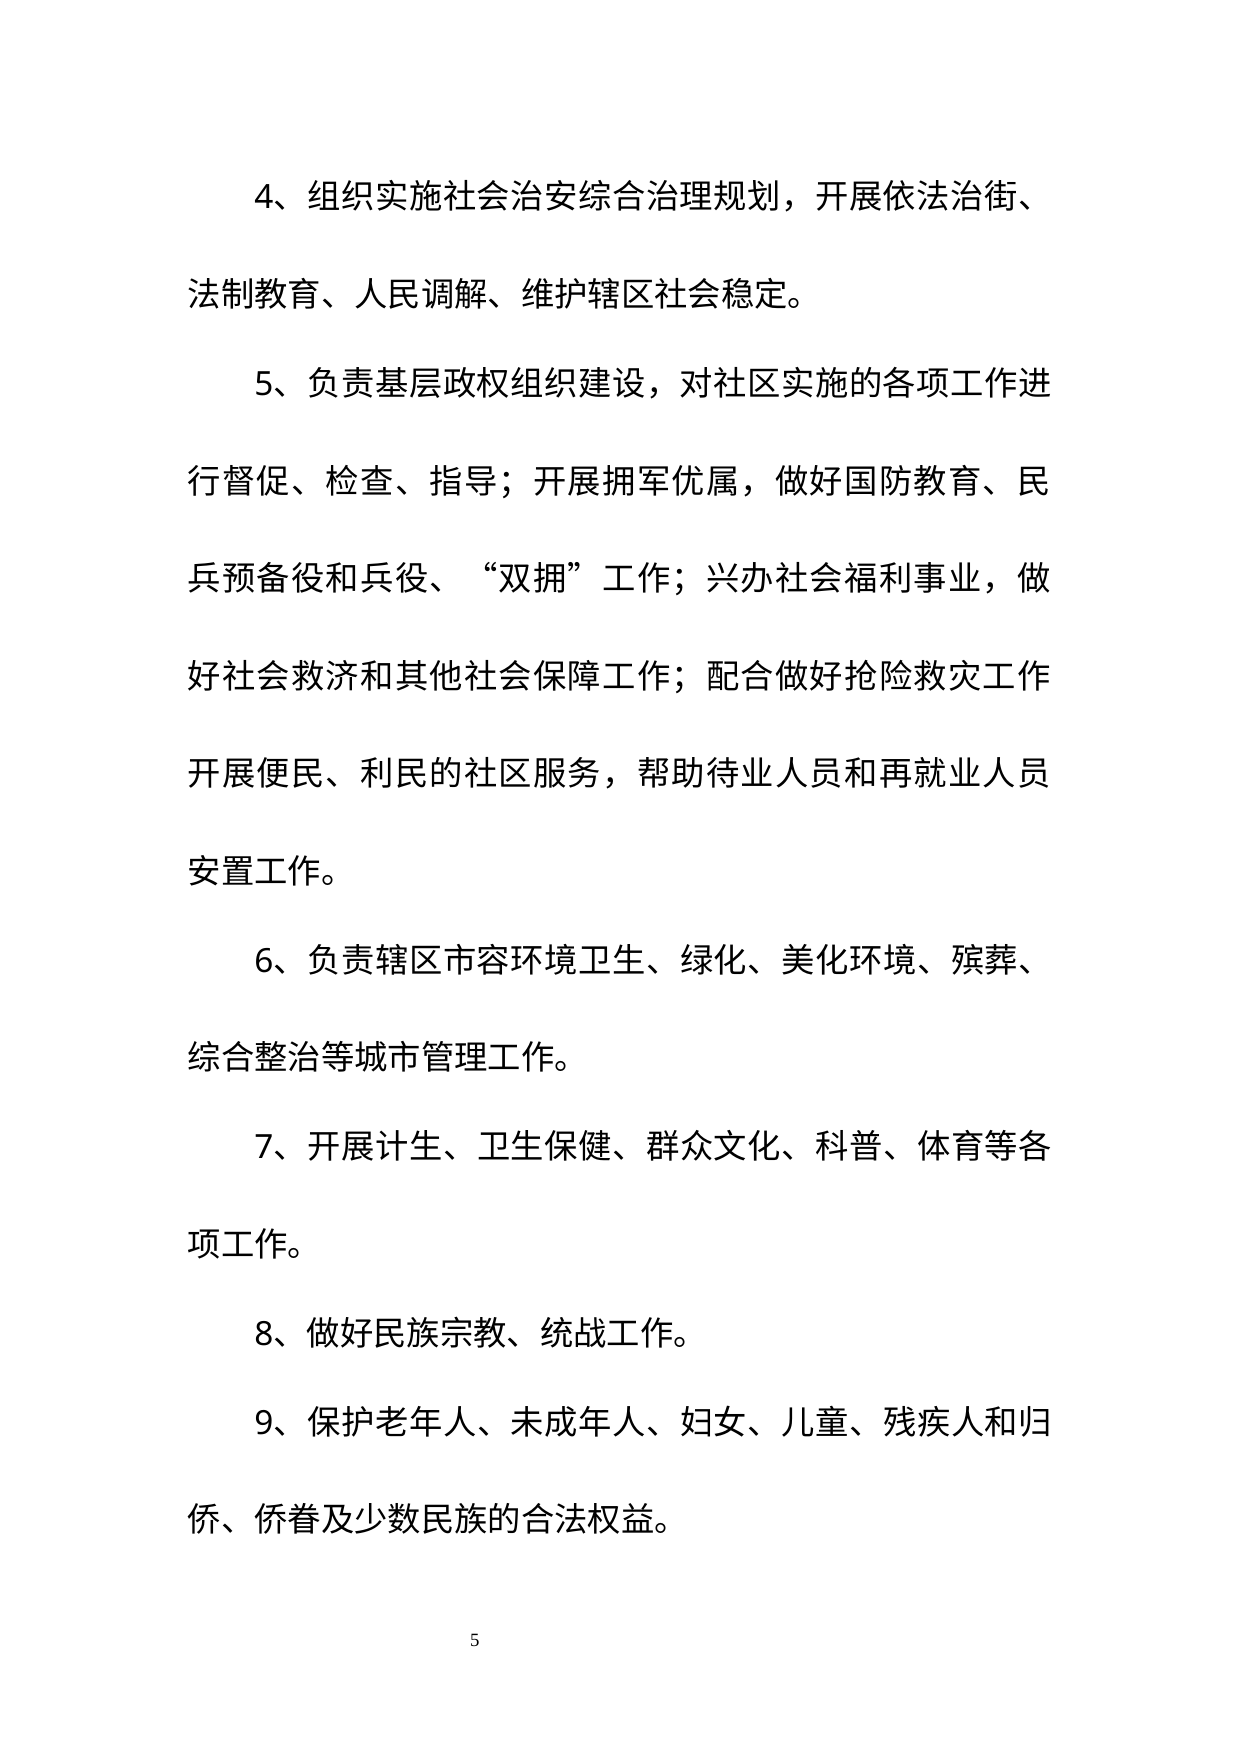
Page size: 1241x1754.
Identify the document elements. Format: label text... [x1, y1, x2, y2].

text 8、做好民族宗教、统战工作。 [187, 1298, 1053, 1363]
text 5、负责基层政权组织建设，对社区实施的各项工作进行督促、检查、指导；开展拥军优属，做好国防教育、民兵预备役和兵役、“双拥”工作；兴办社会福利事业，做好社会救济和其他社会保障工作；配合做好抢险救灾工作；开展便民、利民的社区服务，帮助待业人员和再就业人员安置工作。 [187, 348, 1053, 901]
text 7、开展计生、卫生保健、群众文化、科普、体育等各项工作。 [187, 1112, 1053, 1274]
text 6、负责辖区市容环境卫生、绿化、美化环境、殡葬、综合整治等城市管理工作。 [187, 925, 1053, 1088]
text 4、组织实施社会治安综合治理规划，开展依法治街、法制教育、人民调解、维护辖区社会稳定。 [187, 162, 1053, 324]
text 9、保护老年人、未成年人、妇女、儿童、残疾人和归侨、侨眷及少数民族的合法权益。 [187, 1387, 1053, 1550]
